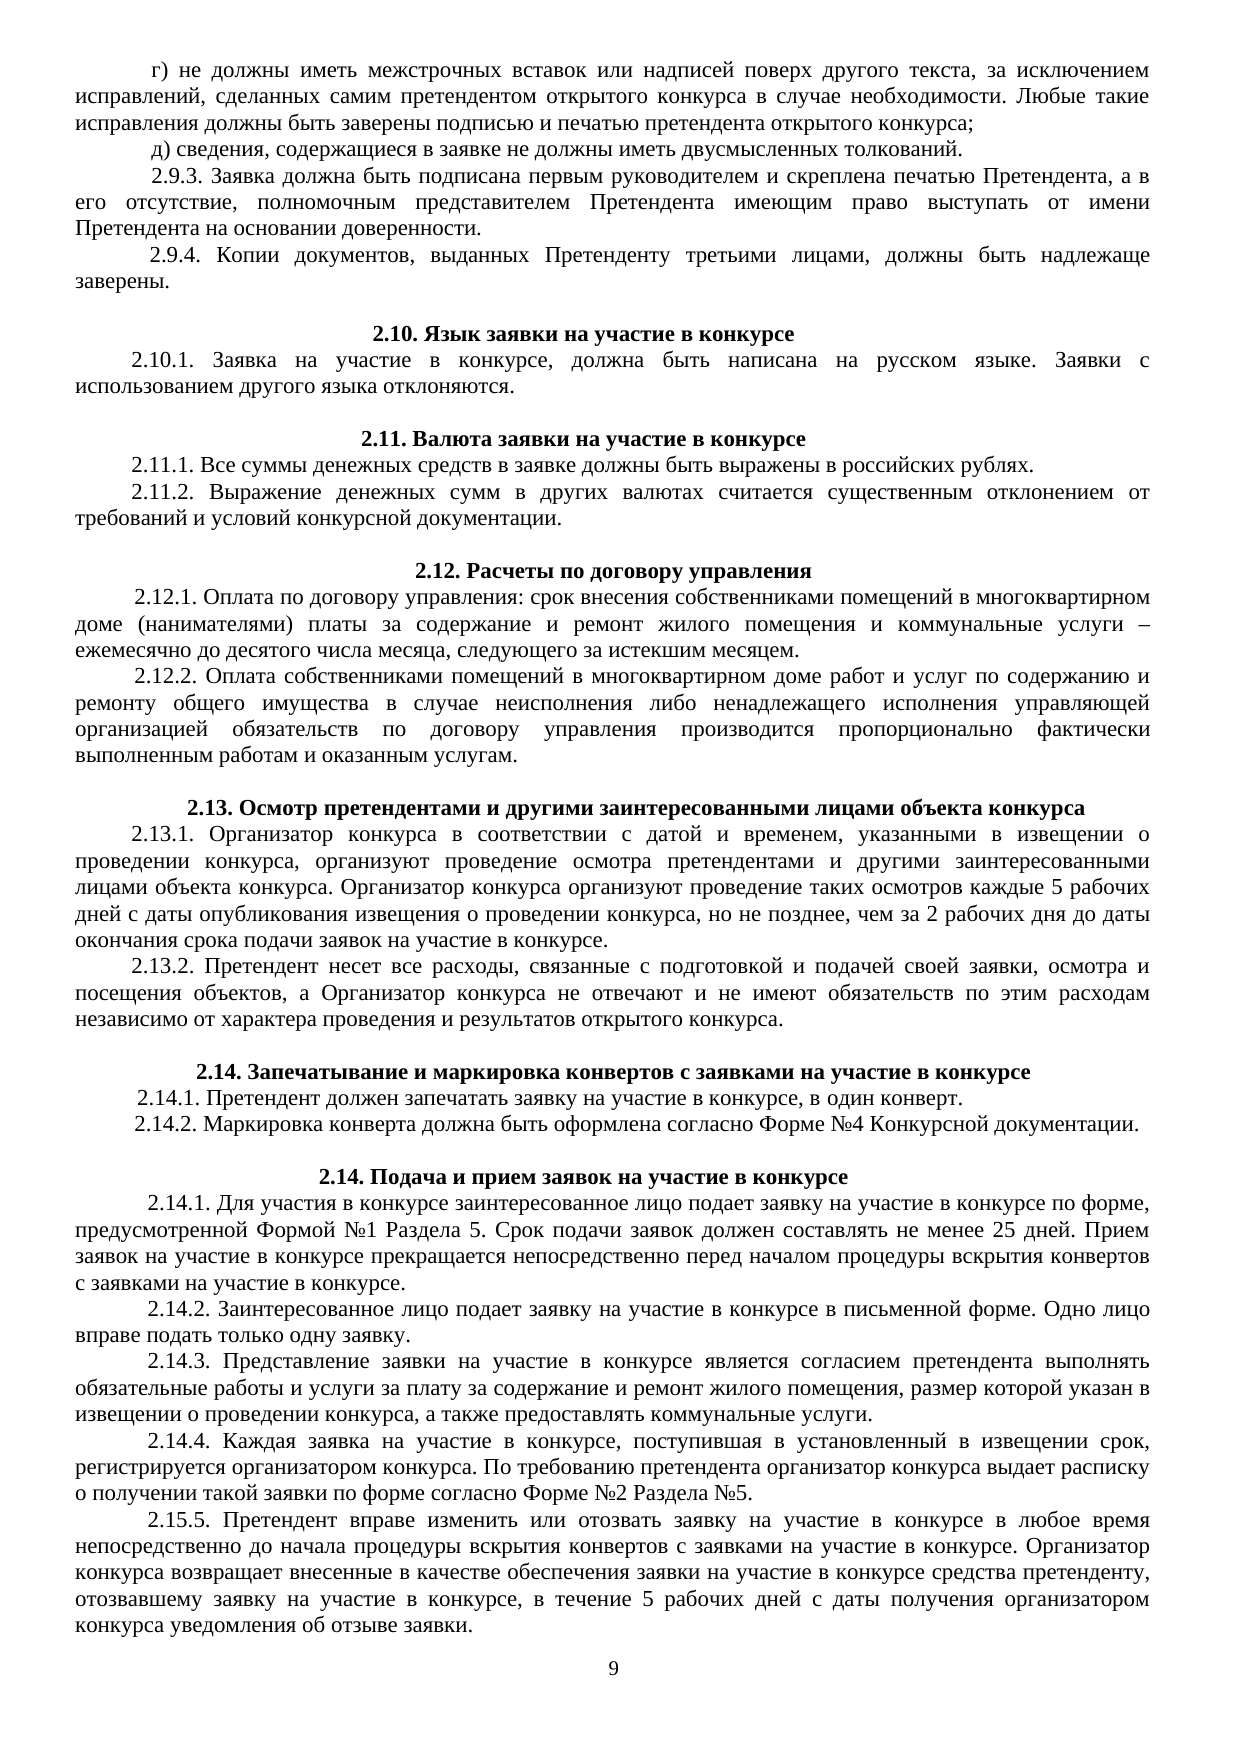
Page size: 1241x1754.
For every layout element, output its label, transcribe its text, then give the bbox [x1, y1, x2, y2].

text 2.13.2. Претендент несет все расходы, связанные с подготовкой и подачей своей заявки, осмотра и посещения объектов, а Организатор конкурса не отвечают и не имеют обязательств по этим расходам независимо от характера проведения и результатов открытого конкурса. [75, 952, 1152, 1031]
text 2.12.1. Оплата по договору управления: срок внесения собственниками помещений в многоквартирном доме (нанимателями) платы за содержание и ремонт жилого помещения и коммунальные услуги – ежемесячно до десятого числа месяца, следующего за истекшим месяцем. [75, 583, 1152, 662]
text 2.9.3. Заявка должна быть подписана первым руководителем и скреплена печатью Претендента, а в его отсутствие, полномочным представителем Претендента имеющим право выступать от имени Претендента на основании доверенности. [75, 162, 1152, 241]
text 2.13.1. Организатор конкурса в соответствии с датой и временем, указанными в извещении о проведении конкурса, организуют проведение осмотра претендентами и другими заинтересованными лицами объекта конкурса. Организатор конкурса организуют проведение таких осмотров каждые 5 рабочих дней с даты опубликования извещения о проведении конкурса, но не позднее, чем за 2 рабочих дня до даты окончания срока подачи заявок на участие в конкурсе. [75, 821, 1152, 952]
text 2.15.5. Претендент вправе изменить или отозвать заявку на участие в конкурсе в любое время непосредственно до начала процедуры вскрытия конвертов с заявками на участие в конкурсе. Организатор конкурса возвращает внесенные в качестве обеспечения заявки на участие в конкурсе средства претенденту, отозвавшему заявку на участие в конкурсе, в течение 5 рабочих дней с даты получения организатором конкурса уведомления об отзыве заявки. [75, 1506, 1152, 1637]
subtitle 2.14. Подача и прием заявок на участие в конкурсе [15, 1163, 1152, 1189]
text 2.10.1. Заявка на участие в конкурсе, должна быть написана на русском языке. Заявки с использованием другого языка отклоняются. [75, 346, 1152, 399]
text д) сведения, содержащиеся в заявке не должны иметь двусмысленных толкований. [75, 135, 1152, 162]
text 2.9.4. Копии документов, выданных Претенденту третьими лицами, должны быть надлежаще заверены. [75, 241, 1152, 293]
text 2.12. Расчеты по договору управления [75, 557, 1152, 583]
text 2.14.1. Для участия в конкурсе заинтересованное лицо подает заявку на участие в конкурсе по форме, предусмотренной Формой №1 Раздела 5. Срок подачи заявок должен составлять не менее 25 дней. Прием заявок на участие в конкурсе прекращается непосредственно перед началом процедуры вскрытия конвертов с заявками на участие в конкурсе. [75, 1189, 1152, 1295]
text 2.11.2. Выражение денежных сумм в других валютах считается существенным отклонением от требований и условий конкурсной документации. [75, 478, 1152, 531]
text 2.13. Осмотр претендентами и другими заинтересованными лицами объекта конкурса [0, 794, 1152, 821]
subtitle 2.11. Валюта заявки на участие в конкурсе [15, 425, 1152, 452]
text 2.14.3. Представление заявки на участие в конкурсе является согласием претендента выполнять обязательные работы и услуги за плату за содержание и ремонт жилого помещения, размер которой указан в извещении о проведении конкурса, а также предоставлять коммунальные услуги. [75, 1348, 1152, 1427]
text г) не должны иметь межстрочных вставок или надписей поверх другого текста, за исключением исправлений, сделанных самим претендентом открытого конкурса в случае необходимости. Любые такие исправления должны быть заверены подписью и печатью претендента открытого конкурса; [75, 56, 1152, 135]
text 2.14.2. Маркировка конверта должна быть оформлена согласно Форме №4 Конкурсной документации. [75, 1110, 1152, 1137]
text 2.11.1. Все суммы денежных средств в заявке должны быть выражены в российских рублях. [75, 452, 1152, 478]
text 2.14.1. Претендент должен запечатать заявку на участие в конкурсе, в один конверт. [75, 1084, 1152, 1110]
text 2.14.4. Каждая заявка на участие в конкурсе, поступившая в установленный в извещении срок, регистрируется организатором конкурса. По требованию претендента организатор конкурса выдает расписку о получении такой заявки по форме согласно Форме №2 Раздела №5. [75, 1427, 1152, 1506]
text 2.12.2. Оплата собственниками помещений в многоквартирном доме работ и услуг по содержанию и ремонту общего имущества в случае неисполнения либо ненадлежащего исполнения управляющей организацией обязательств по договору управления производится пропорционально фактически выполненным работам и оказанным услугам. [75, 662, 1152, 768]
text 2.14. Запечатывание и маркировка конвертов с заявками на участие в конкурсе [75, 1058, 1152, 1084]
subtitle 2.10. Язык заявки на участие в конкурсе [15, 320, 1152, 346]
text 2.14.2. Заинтересованное лицо подает заявку на участие в конкурсе в письменной форме. Одно лицо вправе подать только одну заявку. [75, 1295, 1152, 1348]
